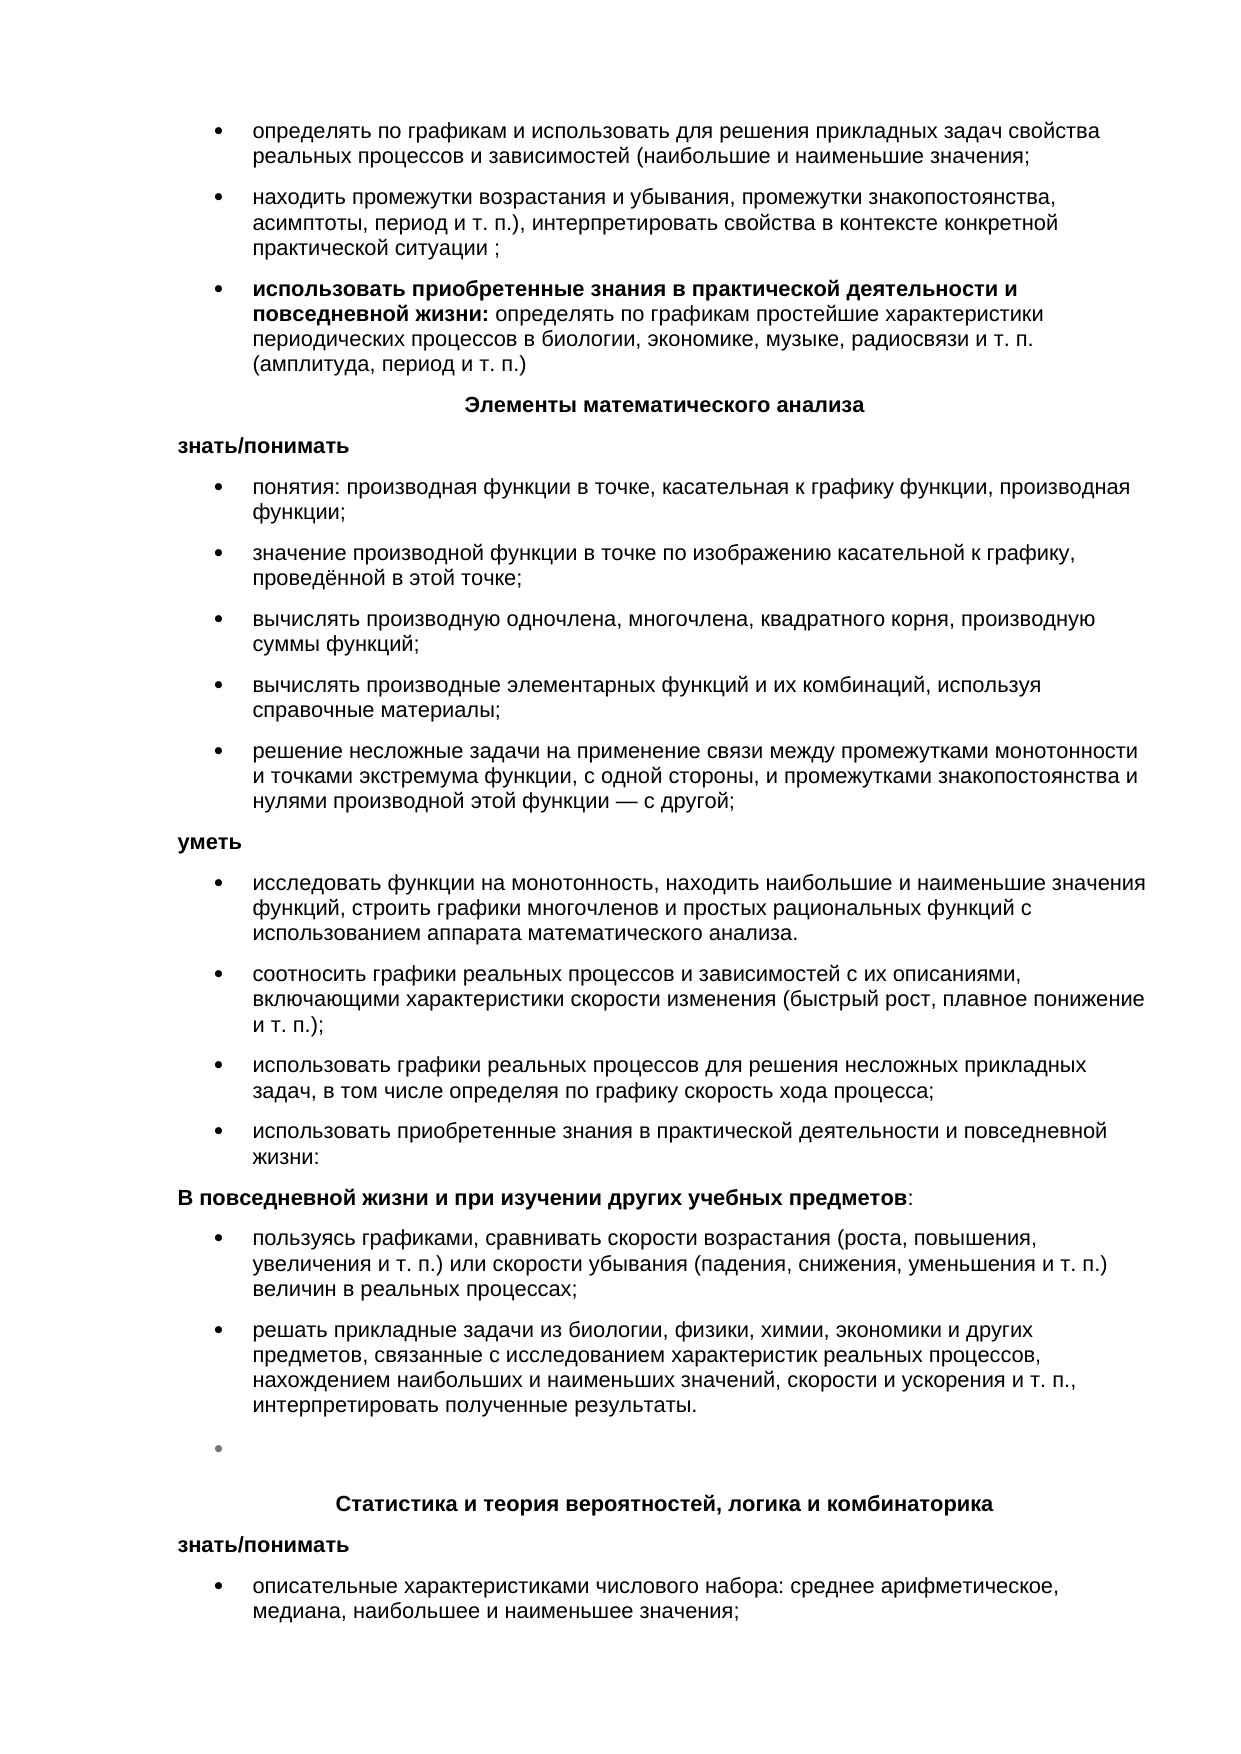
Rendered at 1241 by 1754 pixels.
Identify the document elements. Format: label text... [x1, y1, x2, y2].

text знать/понимать [177, 1532, 1152, 1557]
text уметь [177, 829, 1152, 854]
text Статистика и теория вероятностей, логика и комбинаторика [177, 1491, 1152, 1516]
text В повседневной жизни и при изучении других учебных предметов: [177, 1184, 1152, 1209]
list находить промежутки возрастания и убывания, промежутки знакопостоянства, асимптоты, период и т. п.), интерпретировать свойства в контексте конкретной практической ситуации ; [215, 184, 1152, 260]
text знать/понимать [177, 433, 1152, 458]
list решение несложные задачи на применение связи между промежутками монотонности и точками экстремума функции, с одной стороны, и промежутками знакопостоянства и нулями производной этой функции — с другой; [215, 738, 1152, 813]
text Элементы математического анализа [177, 392, 1152, 417]
list значение производной функции в точке по изображению касательной к графику, проведённой в этой точке; [215, 539, 1152, 590]
list соотносить графики реальных процессов и зависимостей с их описаниями, включающими характеристики скорости изменения (быстрый рост, плавное понижение и т. п.); [215, 961, 1152, 1037]
list использовать приобретенные знания в практической деятельности и повседневной жизни: [215, 1118, 1152, 1169]
list использовать приобретенные знания в практической деятельности и повседневной жизни: определять по графикам простейшие характеристики периодических процессов в биологии, экономике, музыке, радиосвязи и т. п.(амплитуда, период и т. п.) [215, 275, 1152, 376]
list исследовать функции на монотонность, находить наибольшие и наименьшие значения функций, строить графики многочленов и простых рациональных функций с использованием аппарата математического анализа. [215, 870, 1152, 945]
list вычислять производные элементарных функций и их комбинаций, используя справочные материалы; [215, 672, 1152, 722]
list описательные характеристиками числового набора: среднее арифметическое, медиана, наибольшее и наименьшее значения; [215, 1572, 1152, 1623]
list использовать графики реальных процессов для решения несложных прикладных задач, в том числе определяя по графику скорость хода процесса; [215, 1052, 1152, 1103]
list определять по графикам и использовать для решения прикладных задач свойства реальных процессов и зависимостей (наибольшие и наименьшие значения; [215, 118, 1152, 168]
list понятия: производная функции в точке, касательная к графику функции, производная функции; [215, 473, 1152, 524]
list пользуясь графиками, сравнивать скорости возрастания (роста, повышения, увеличения и т. п.) или скорости убывания (падения, снижения, уменьшения и т. п.) величин в реальных процессах; [215, 1225, 1152, 1301]
list вычислять производную одночлена, многочлена, квадратного корня, производную суммы функций; [215, 606, 1152, 656]
list решать прикладные задачи из биологии, физики, химии, экономики и других предметов, связанные с исследованием характеристик реальных процессов, нахождением наибольших и наименьших значений, скорости и ускорения и т. п., интерпретировать полученные результаты. [215, 1316, 1152, 1417]
